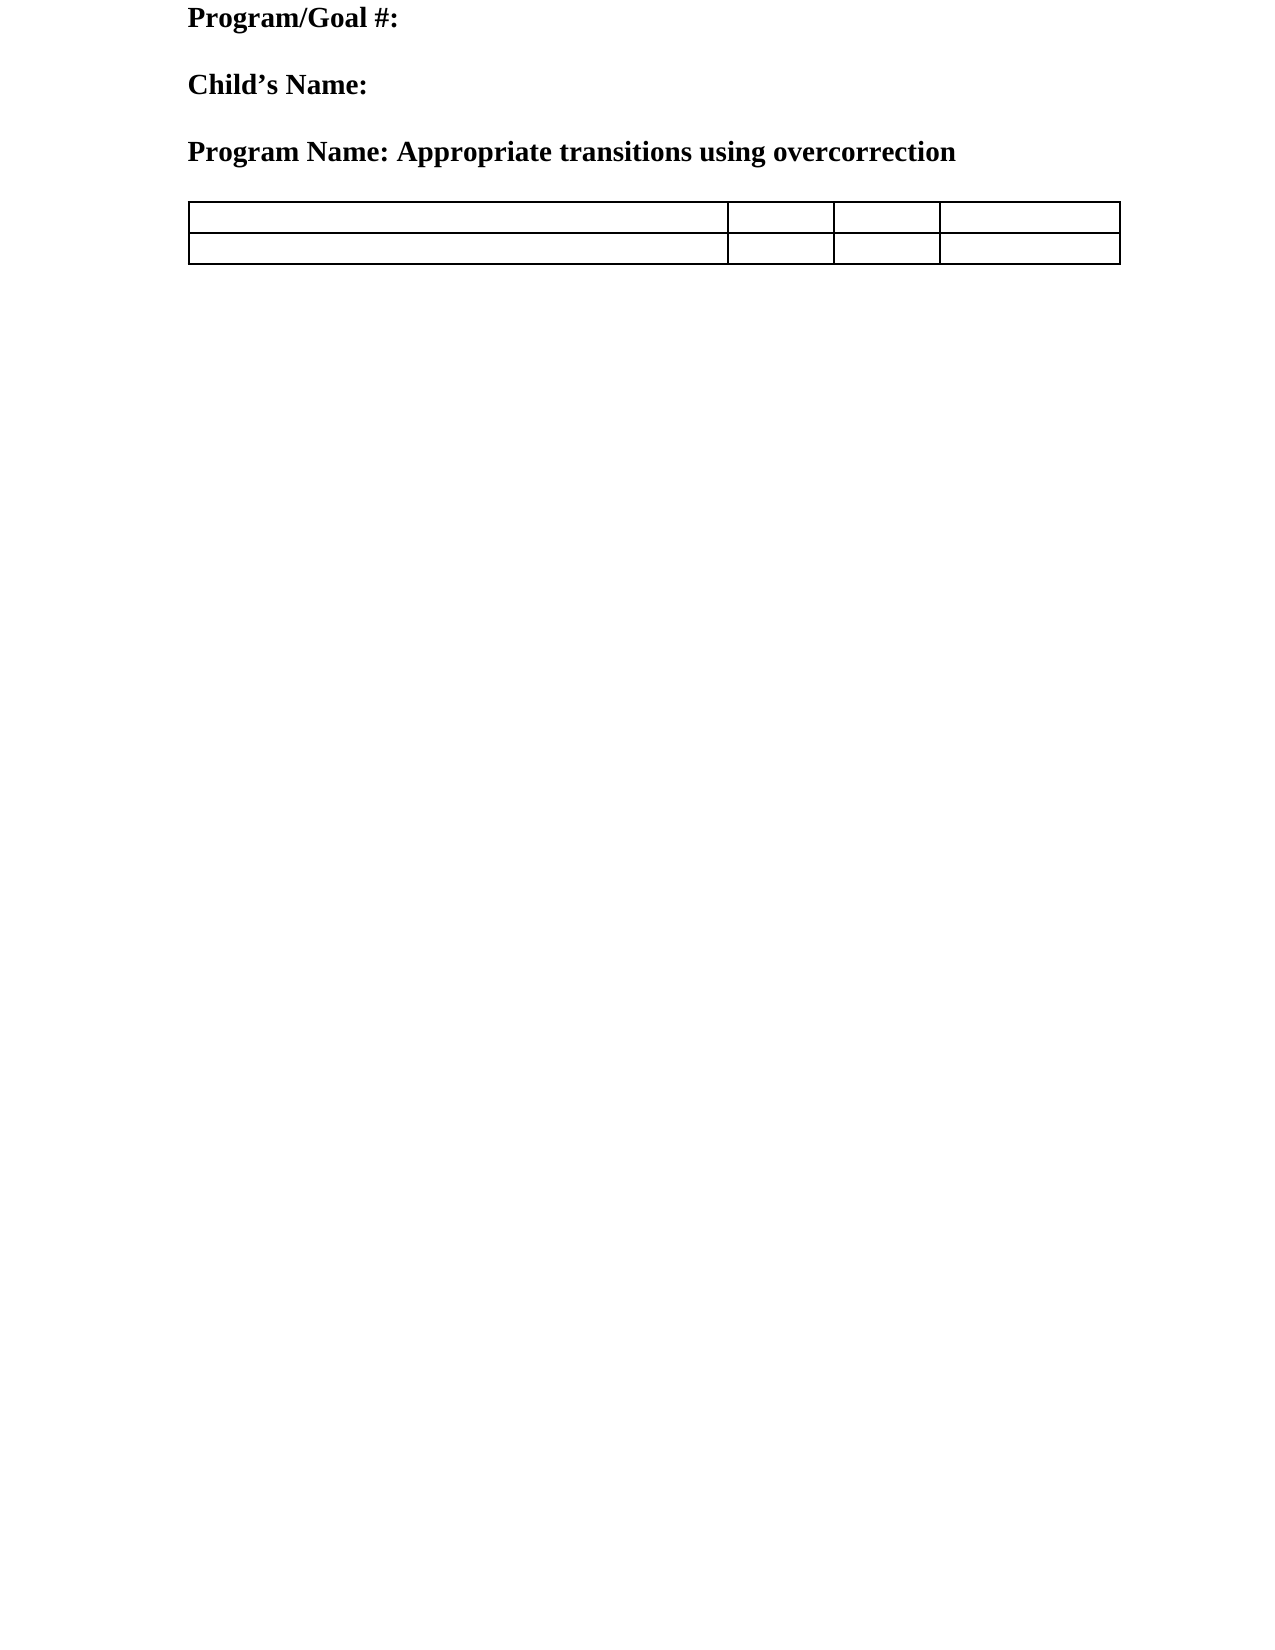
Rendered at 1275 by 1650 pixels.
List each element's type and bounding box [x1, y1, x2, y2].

table_cell [941, 234, 1119, 263]
table_cell [941, 203, 1119, 232]
table_cell [190, 234, 727, 263]
table_cell [190, 203, 727, 232]
table_cell [835, 234, 939, 263]
table_cell [729, 203, 833, 232]
table_cell [835, 203, 939, 232]
table_cell [729, 234, 833, 263]
